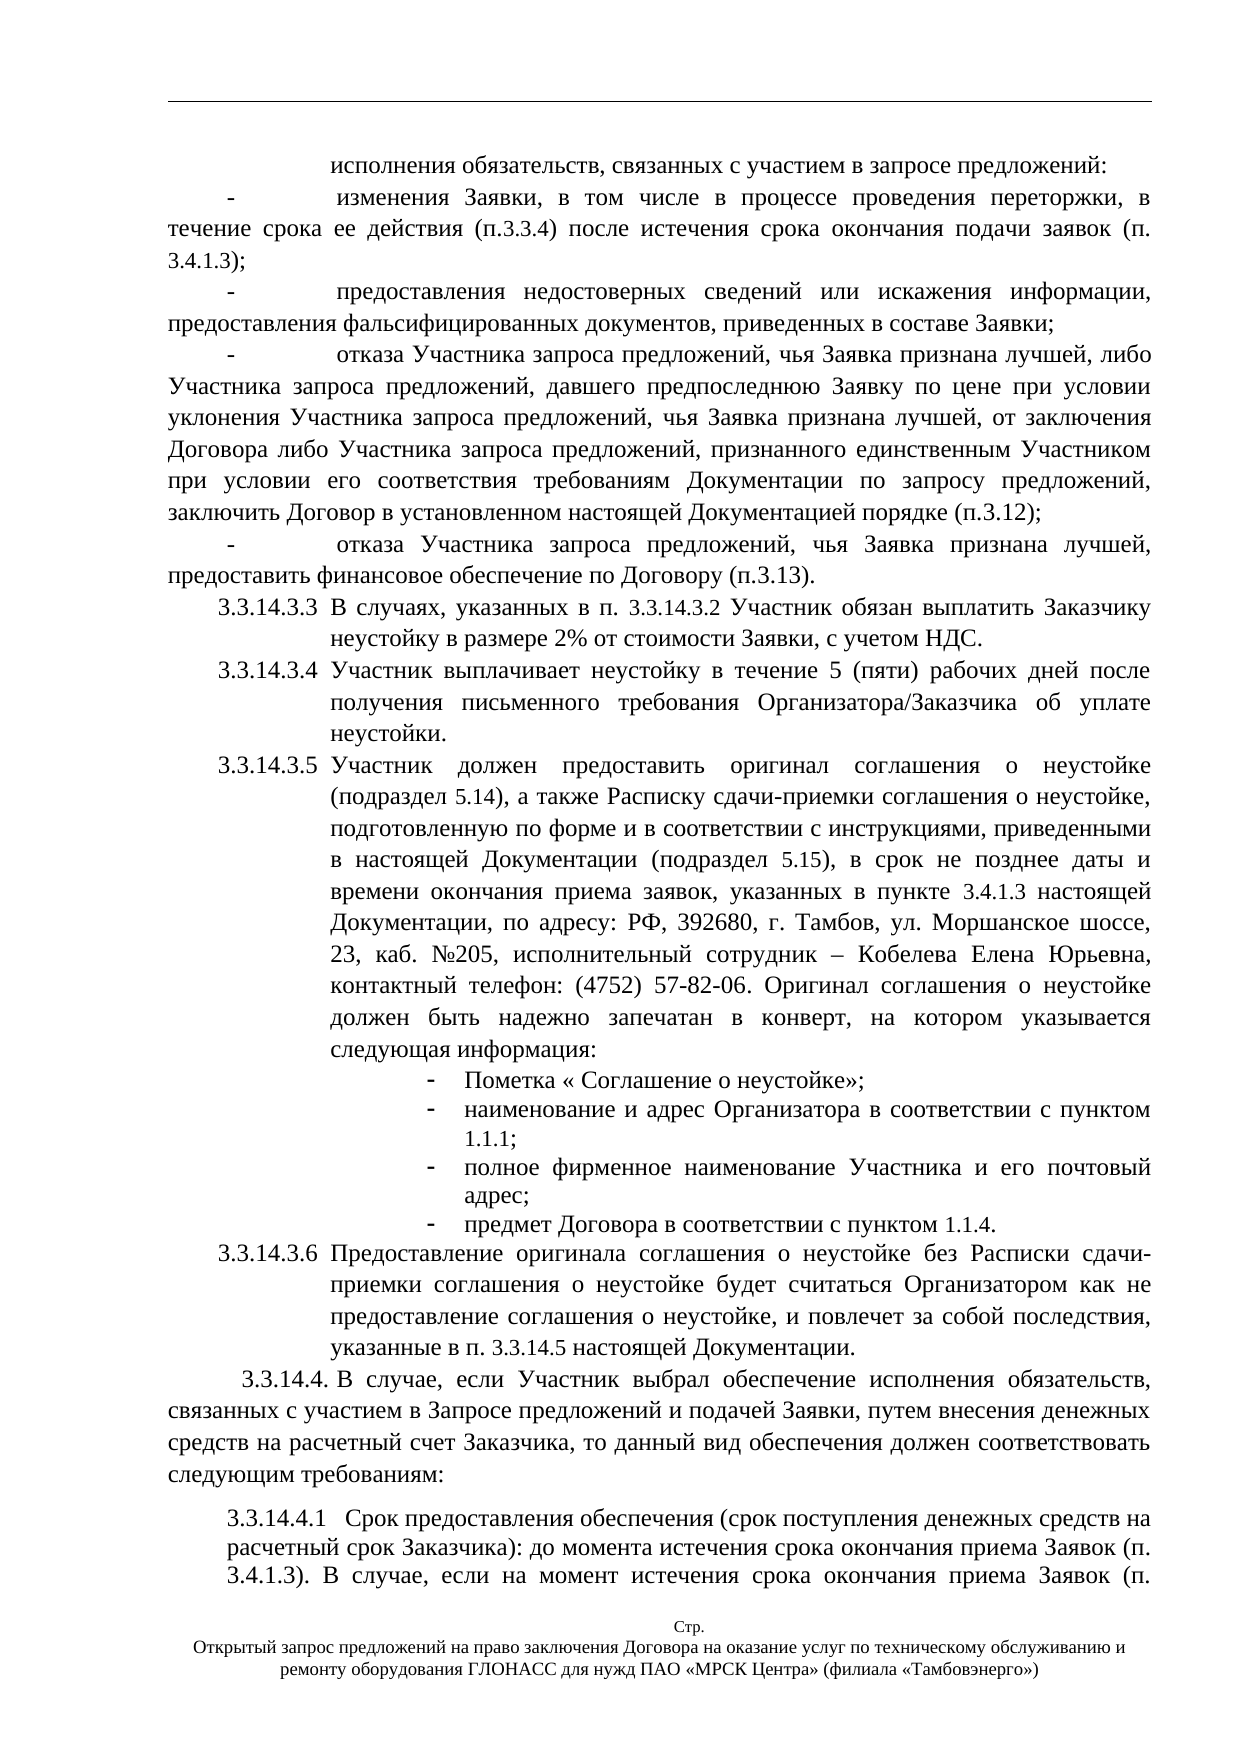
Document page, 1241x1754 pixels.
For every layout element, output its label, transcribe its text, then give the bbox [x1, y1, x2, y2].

list Предоставление оригинала соглашения о неустойке без Расписки сдачи-приемки соглашения о неустойке будет считаться Организатором как не предоставление соглашения о неустойке, и повлечет за собой последствия, указанные в п. 3.3.14.5 настоящей Документации. [218, 1238, 1152, 1361]
list Участник должен предоставить оригинал соглашения о неустойке (подраздел 5.14), а также Расписку сдачи-приемки соглашения о неустойке, подготовленную по форме и в соответствии с инструкциями, приведенными в настоящей Документации (подраздел 5.15), в срок не позднее даты и времени окончания приема заявок, указанных в пункте 3.4.1.3 настоящей Документации, по адресу: РФ, 392680, г. Тамбов, ул. Моршанское шоссе, 23, каб. №205, исполнительный сотрудник – Кобелева Елена Юрьевна, контактный телефон: (4752) 57-82-06. Оригинал соглашения о неустойке должен быть надежно запечатан в конверт, на котором указывается следующая информация: [218, 750, 1152, 1062]
list наименование и адрес Организатора в соответствии с пунктом 1.1.1; [427, 1094, 1152, 1152]
list изменения Заявки, в том числе в процессе проведения переторжки, в течение срока ее действия (п.3.3.4) после истечения срока окончания подачи заявок (п. 3.4.1.3); [168, 182, 1152, 273]
list В случае, если Участник выбрал обеспечение исполнения обязательств, связанных с участием в Запросе предложений и подачей Заявки, путем внесения денежных средств на расчетный счет Заказчика, то данный вид обеспечения должен соответствовать следующим требованиям: [168, 1364, 1152, 1487]
list предмет Договора в соответствии с пунктом 1.1.4. [427, 1209, 1152, 1238]
list полное фирменное наименование Участника и его почтовый адрес; [427, 1152, 1152, 1209]
list Участник выплачивает неустойку в течение 5 (пяти) рабочих дней после получения письменного требования Организатора/Заказчика об уплате неустойки. [218, 655, 1152, 747]
list отказа Участника запроса предложений, чья Заявка признана лучшей, предоставить финансовое обеспечение по Договору (п.3.13). [168, 529, 1152, 589]
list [227, 1503, 1152, 1589]
list Пометка « Соглашение о неустойке»; [427, 1065, 1152, 1094]
list отказа Участника запроса предложений, чья Заявка признана лучшей, либо Участника запроса предложений, давшего предпоследнюю Заявку по цене при условии уклонения Участника запроса предложений, чья Заявка признана лучшей, от заключения Договора либо Участника запроса предложений, признанного единственным Участником при условии его соответствия требованиям Документации по запросу предложений, заключить Договор в установленном настоящей Документацией порядке (п.3.12); [168, 339, 1152, 526]
list предоставления недостоверных сведений или искажения информации, предоставления фальсифицированных документов, приведенных в составе Заявки; [168, 276, 1152, 337]
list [218, 150, 1152, 179]
list В случаях, указанных в п. -3.3.14.3.2 Участник обязан выплатить Заказчику неустойку в размере 2% от стоимости Заявки, с учетом НДС. [218, 592, 1152, 652]
